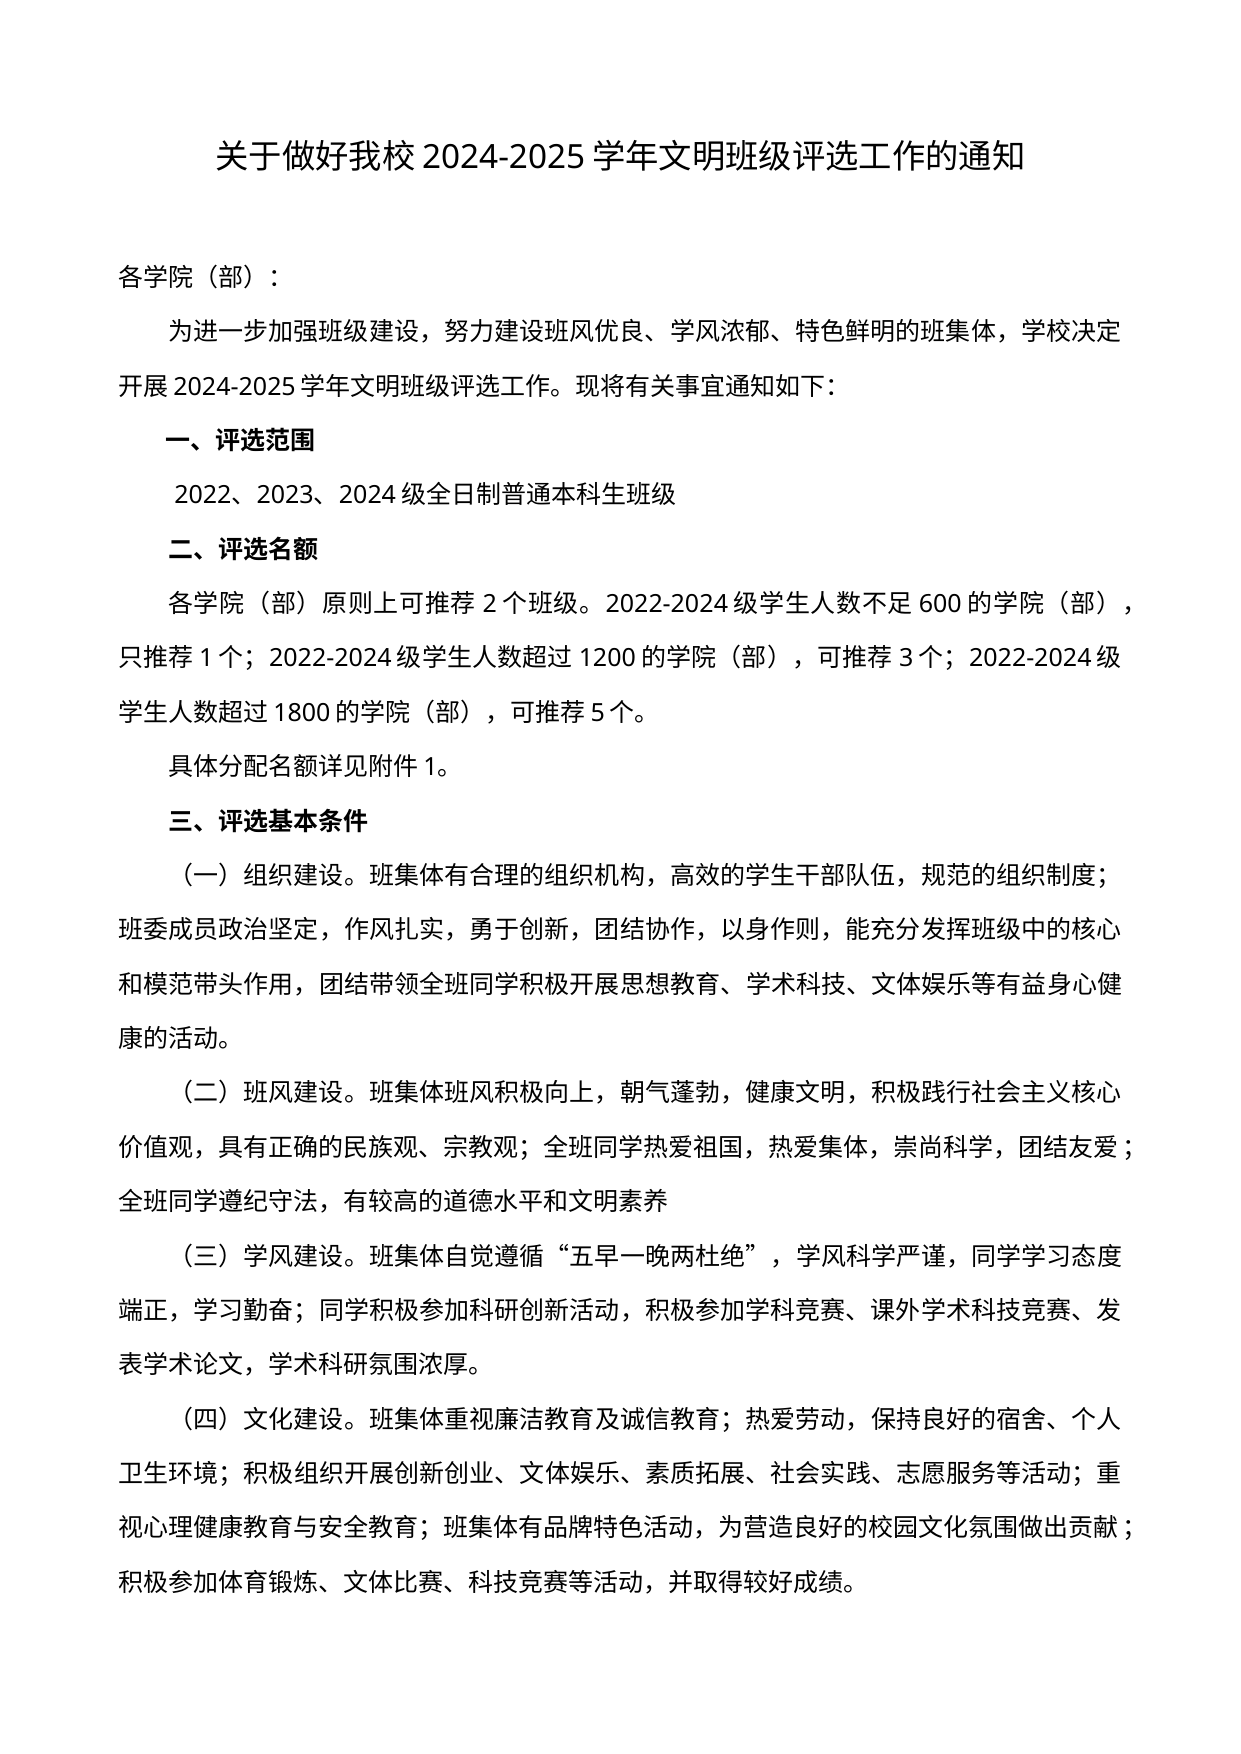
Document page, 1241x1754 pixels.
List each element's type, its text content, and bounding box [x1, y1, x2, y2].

text 具体分配名额详见附件1。 [118, 747, 1122, 783]
text 三、评选基本条件 [118, 801, 1122, 837]
text 各学院（部）： [118, 257, 1122, 293]
text 关于做好我校2024-2025学年文明班级评选工作的通知 [118, 118, 1122, 181]
text 各学院（部）原则上可推荐2个班级。2022-2024级学生人数不足600的学院（部），只推荐1个；2022-2024级学生人数超过1200的学院（部），可推荐3个；2022-2024级学生人数超过1800的学院（部），可推荐5个。 [118, 583, 1122, 728]
text （一）组织建设。班集体有合理的组织机构，高效的学生干部队伍，规范的组织制度；班委成员政治坚定，作风扎实，勇于创新，团结协作，以身作则，能充分发挥班级中的核心和模范带头作用，团结带领全班同学积极开展思想教育、学术科技、文体娱乐等有益身心健康的活动。 [118, 855, 1122, 1055]
text 二、评选名额 [118, 529, 1122, 565]
text 2022、2023、2024级全日制普通本科生班级 [165, 475, 1122, 511]
text （三）学风建设。班集体自觉遵循“五早一晚两杜绝”，学风科学严谨，同学学习态度端正，学习勤奋；同学积极参加科研创新活动，积极参加学科竞赛、课外学术科技竞赛、发表学术论文，学术科研氛围浓厚。 [118, 1236, 1122, 1381]
text 一、评选范围 [165, 420, 1122, 457]
text （二）班风建设。班集体班风积极向上，朝气蓬勃，健康文明，积极践行社会主义核心价值观，具有正确的民族观、宗教观；全班同学热爱祖国，热爱集体，崇尚科学，团结友爱；全班同学遵纪守法，有较高的道德水平和文明素养 [118, 1073, 1122, 1218]
text 为进一步加强班级建设，努力建设班风优良、学风浓郁、特色鲜明的班集体，学校决定开展2024-2025学年文明班级评选工作。现将有关事宜通知如下： [118, 312, 1122, 402]
text （四）文化建设。班集体重视廉洁教育及诚信教育；热爱劳动，保持良好的宿舍、个人卫生环境；积极组织开展创新创业、文体娱乐、素质拓展、社会实践、志愿服务等活动；重视心理健康教育与安全教育；班集体有品牌特色活动，为营造良好的校园文化氛围做出贡献；积极参加体育锻炼、文体比赛、科技竞赛等活动，并取得较好成绩。 [118, 1399, 1122, 1598]
